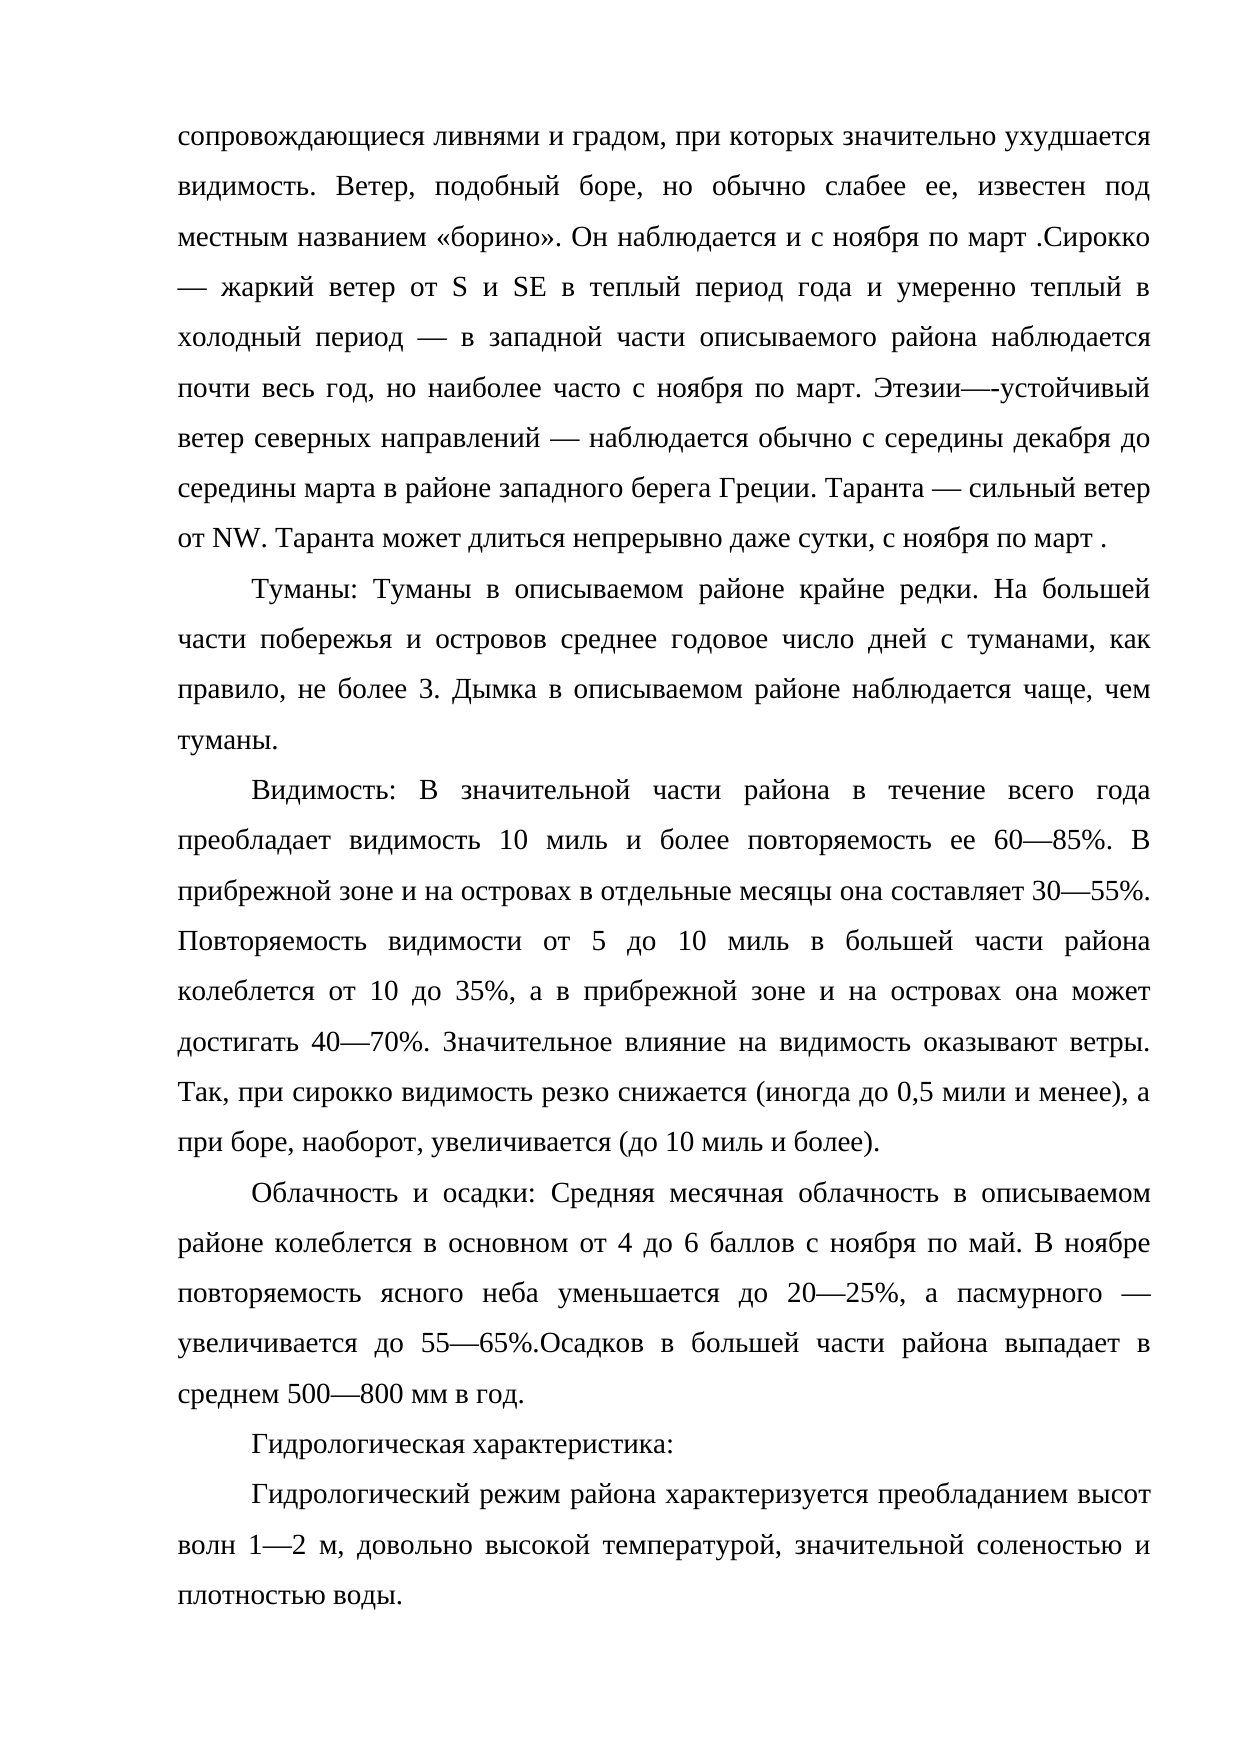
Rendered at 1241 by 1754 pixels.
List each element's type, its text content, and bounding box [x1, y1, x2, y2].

text Гидрологический режим района характеризуется преобладанием высот волн 1—2 м, довольно высокой температурой, значительной соленостью и плотностью воды. [177, 1477, 1152, 1611]
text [177, 118, 1152, 554]
text Облачность и осадки: Средняя месячная облачность в описываемом районе колеблется в основном от 4 до 6 баллов с ноября по май. В ноябре повторяемость ясного неба уменьшается до 20—25%, а пасмурного — увеличивается до 55—65%.Осадков в большей части района выпадает в среднем 500—800 мм в год. [177, 1175, 1152, 1409]
text Туманы: Туманы в описываемом районе крайне редки. На большей части побережья и островов среднее годовое число дней с туманами, как правило, не более 3. Дымка в описываемом районе наблюдается чаще, чем туманы. [177, 571, 1152, 755]
text Гидрологическая характеристика: [177, 1426, 1152, 1460]
text Видимость: В значительной части района в течение всего года преобладает видимость 10 миль и более повторяемость ее 60—85%. В прибрежной зоне и на островах в отдельные месяцы она составляет 30—55%. Повторяемость видимости от 5 до 10 миль в большей части района колеблется от 10 до 35%, а в прибрежной зоне и на островах она может достигать 40—70%. Значительное влияние на видимость оказывают ветры. Так, при сирокко видимость резко снижается (иногда до 0,5 мили и менее), а при боре, наоборот, увеличивается (до 10 миль и более). [177, 772, 1152, 1158]
